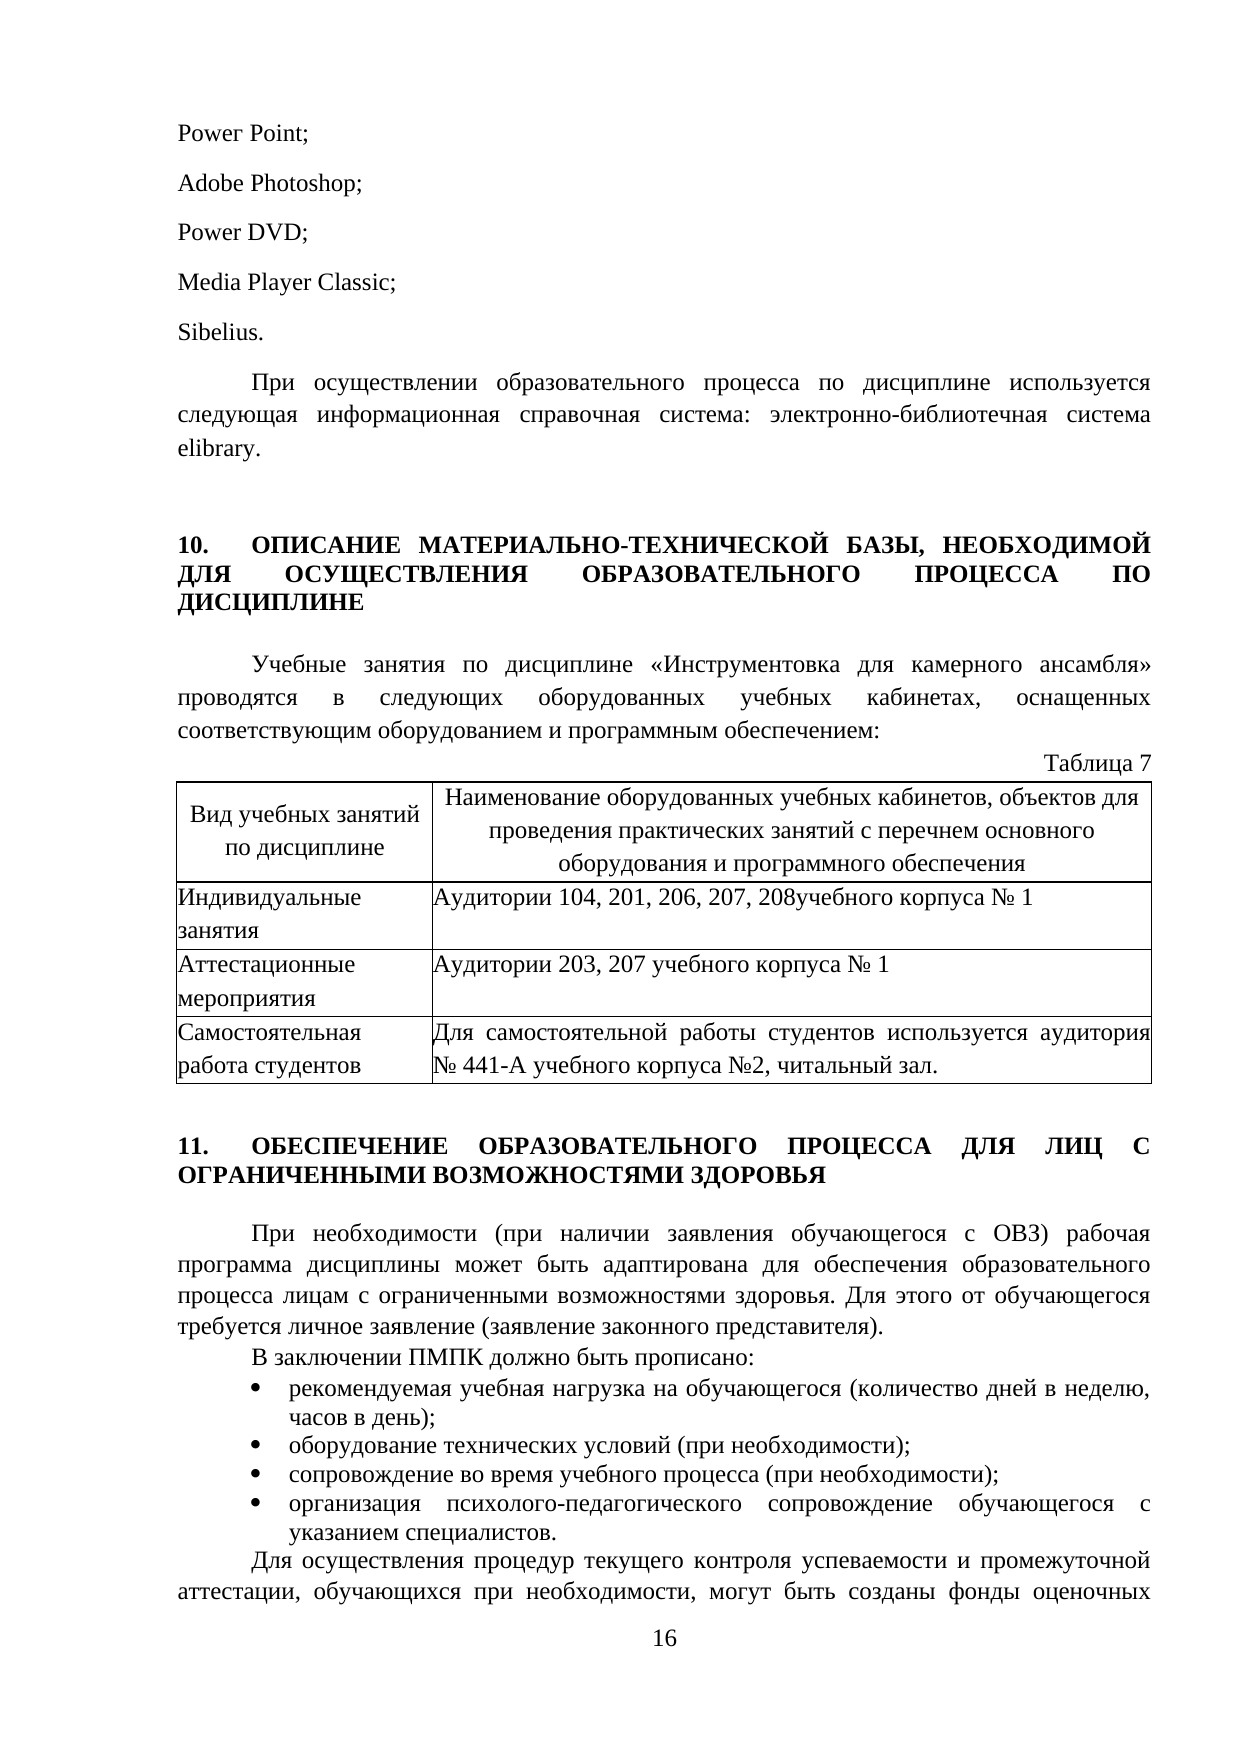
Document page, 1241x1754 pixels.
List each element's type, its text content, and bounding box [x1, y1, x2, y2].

text При осуществлении образовательного процесса по дисциплине используется следующая информационная справочная система: электронно-библиотечная система elibrary. [177, 367, 1152, 461]
subtitle ОБЕСПЕЧЕНИЕ ОБРАЗОВАТЕЛЬНОГО ПРОЦЕССА ДЛЯ ЛИЦ С ОГРАНИЧЕННЫМИ ВОЗМОЖНОСТЯМИ ЗДОРОВЬЯ [177, 1131, 1152, 1189]
table_header Вид учебных занятий по дисциплине [177, 783, 432, 881]
list оборудование технических условий (при необходимости); [251, 1430, 1152, 1459]
text Adobe Photoshop; [177, 168, 1152, 197]
text В заключении ПМПК должно быть прописано: [177, 1342, 1152, 1371]
text Таблица 7 [177, 748, 1152, 777]
subtitle ОПИСАНИЕ МАТЕРИАЛЬНО-ТЕХНИЧЕСКОЙ БАЗЫ, НЕОБХОДИМОЙ ДЛЯ ОСУЩЕСТВЛЕНИЯ ОБРАЗОВАТЕЛЬНОГО ПРОЦЕССА ПО ДИСЦИПЛИНЕ [177, 530, 1152, 616]
list рекомендуемая учебная нагрузка на обучающегося (количество дней в неделю, часов в день); [251, 1373, 1152, 1430]
table_cell Самостоятельная работа студентов [177, 1017, 432, 1083]
text При необходимости (при наличии заявления обучающегося с ОВЗ) рабочая программа дисциплины может быть адаптирована для обеспечения образовательного процесса лицам с ограниченными возможностями здоровья. Для этого от обучающегося требуется личное заявление (заявление законного представителя). [177, 1218, 1152, 1339]
text Power DVD; [177, 217, 1152, 246]
table_cell Аттестационные мероприятия [177, 950, 432, 1016]
table_cell Аудитории 104, 201, 206, 207, 208учебного корпуса № 1 [433, 883, 1151, 948]
text Sibelius. [177, 317, 1152, 346]
table_cell Аудитории 203, 207 учебного корпуса № 1 [433, 950, 1151, 1016]
list организация психолого-педагогического сопровождение обучающегося с указанием специалистов. [251, 1488, 1152, 1545]
text Powег Роint; [177, 118, 1152, 147]
text Учебные занятия по дисциплине «Инструментовка для камерного ансамбля» проводятся в следующих оборудованных учебных кабинетах, оснащенных соответствующим оборудованием и программным обеспечением: [177, 649, 1152, 744]
text Media Player Classic; [177, 267, 1152, 296]
list сопровождение во время учебного процесса (при необходимости); [251, 1459, 1152, 1488]
table_header Наименование оборудованных учебных кабинетов, объектов для проведения практических занятий с перечнем основного оборудования и программного обеспечения [433, 783, 1151, 881]
table_cell Для самостоятельной работы студентов используется аудитория № 441-А учебного корпуса №2, читальный зал. [433, 1017, 1151, 1083]
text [177, 1545, 1152, 1605]
table_cell Индивидуальные занятия [177, 883, 432, 948]
